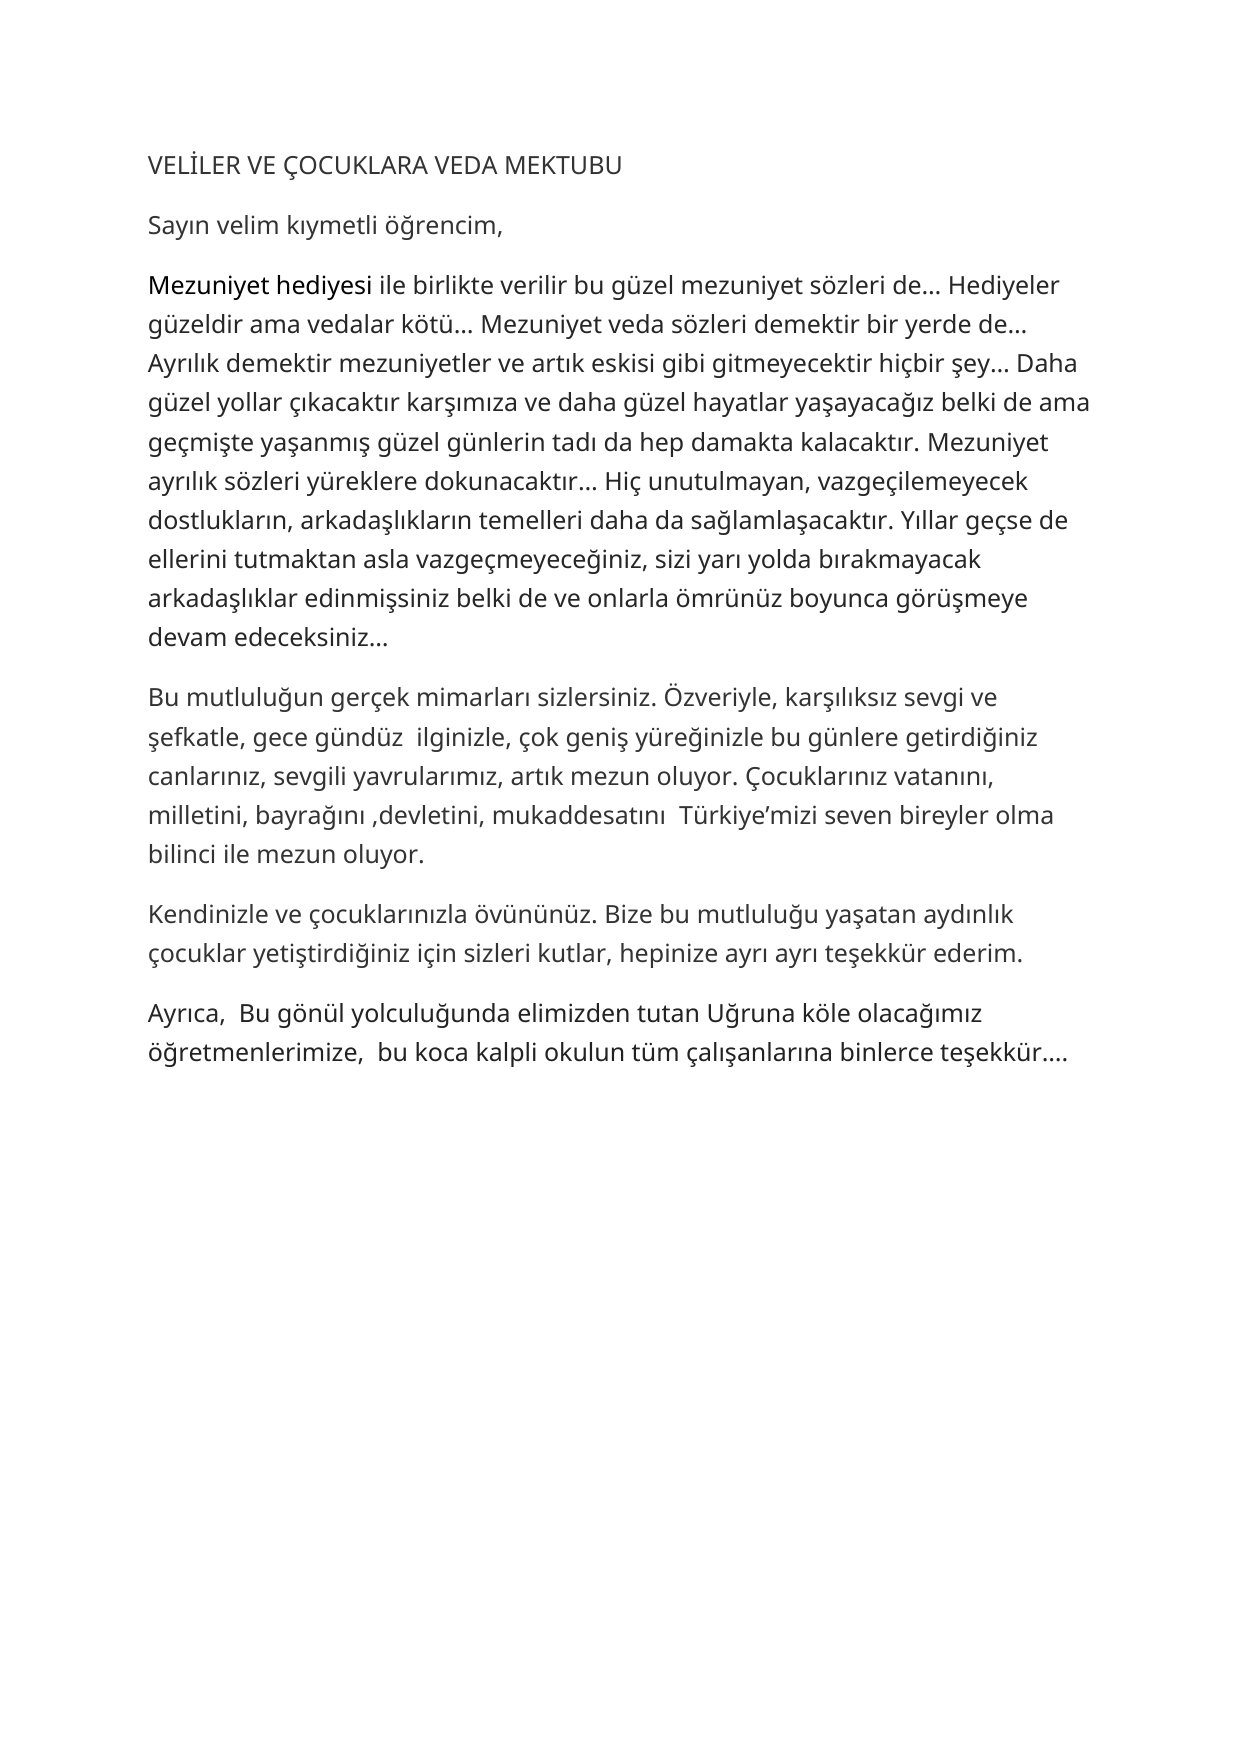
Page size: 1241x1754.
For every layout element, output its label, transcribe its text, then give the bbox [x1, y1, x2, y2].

text Sayın velim kıymetli öğrencim, [148, 208, 1093, 242]
text Mezuniyet hediyesi ile birlikte verilir bu güzel mezuniyet sözleri de… Hediyeler güzeldir ama vedalar kötü… Mezuniyet veda sözleri demektir bir yerde de… Ayrılık demektir mezuniyetler ve artık eskisi gibi gitmeyecektir hiçbir şey… Daha güzel yollar çıkacaktır karşımıza ve daha güzel hayatlar yaşayacağız belki de ama geçmişte yaşanmış güzel günlerin tadı da hep damakta kalacaktır. Mezuniyet ayrılık sözleri yüreklere dokunacaktır… Hiç unutulmayan, vazgeçilemeyecek dostlukların, arkadaşlıkların temelleri daha da sağlamlaşacaktır. Yıllar geçse de ellerini tutmaktan asla vazgeçmeyeceğiniz, sizi yarı yolda bırakmayacak arkadaşlıklar edinmişsiniz belki de ve onlarla ömrünüz boyunca görüşmeye devam edeceksiniz… [148, 268, 1093, 654]
text Bu mutluluğun gerçek mimarları sizlersiniz. Özveriyle, karşılıksız sevgi ve şefkatle, gece gündüz ilginizle, çok geniş yüreğinizle bu günlere getirdiğiniz canlarınız, sevgili yavrularımız, artık mezun oluyor. Çocuklarınız vatanını, milletini, bayrağını ,devletini, mukaddesatını Türkiye’mizi seven bireyler olma bilinci ile mezun oluyor. [148, 680, 1093, 871]
text Kendinizle ve çocuklarınızla övününüz. Bize bu mutluluğu yaşatan aydınlık çocuklar yetiştirdiğiniz için sizleri kutlar, hepinize ayrı ayrı teşekkür ederim. [148, 897, 1093, 970]
text VELİLER VE ÇOCUKLARA VEDA MEKTUBU [148, 148, 1093, 182]
text Ayrıca, Bu gönül yolculuğunda elimizden tutan Uğruna köle olacağımız öğretmenlerimize, bu koca kalpli okulun tüm çalışanlarına binlerce teşekkür…. [148, 996, 1093, 1069]
